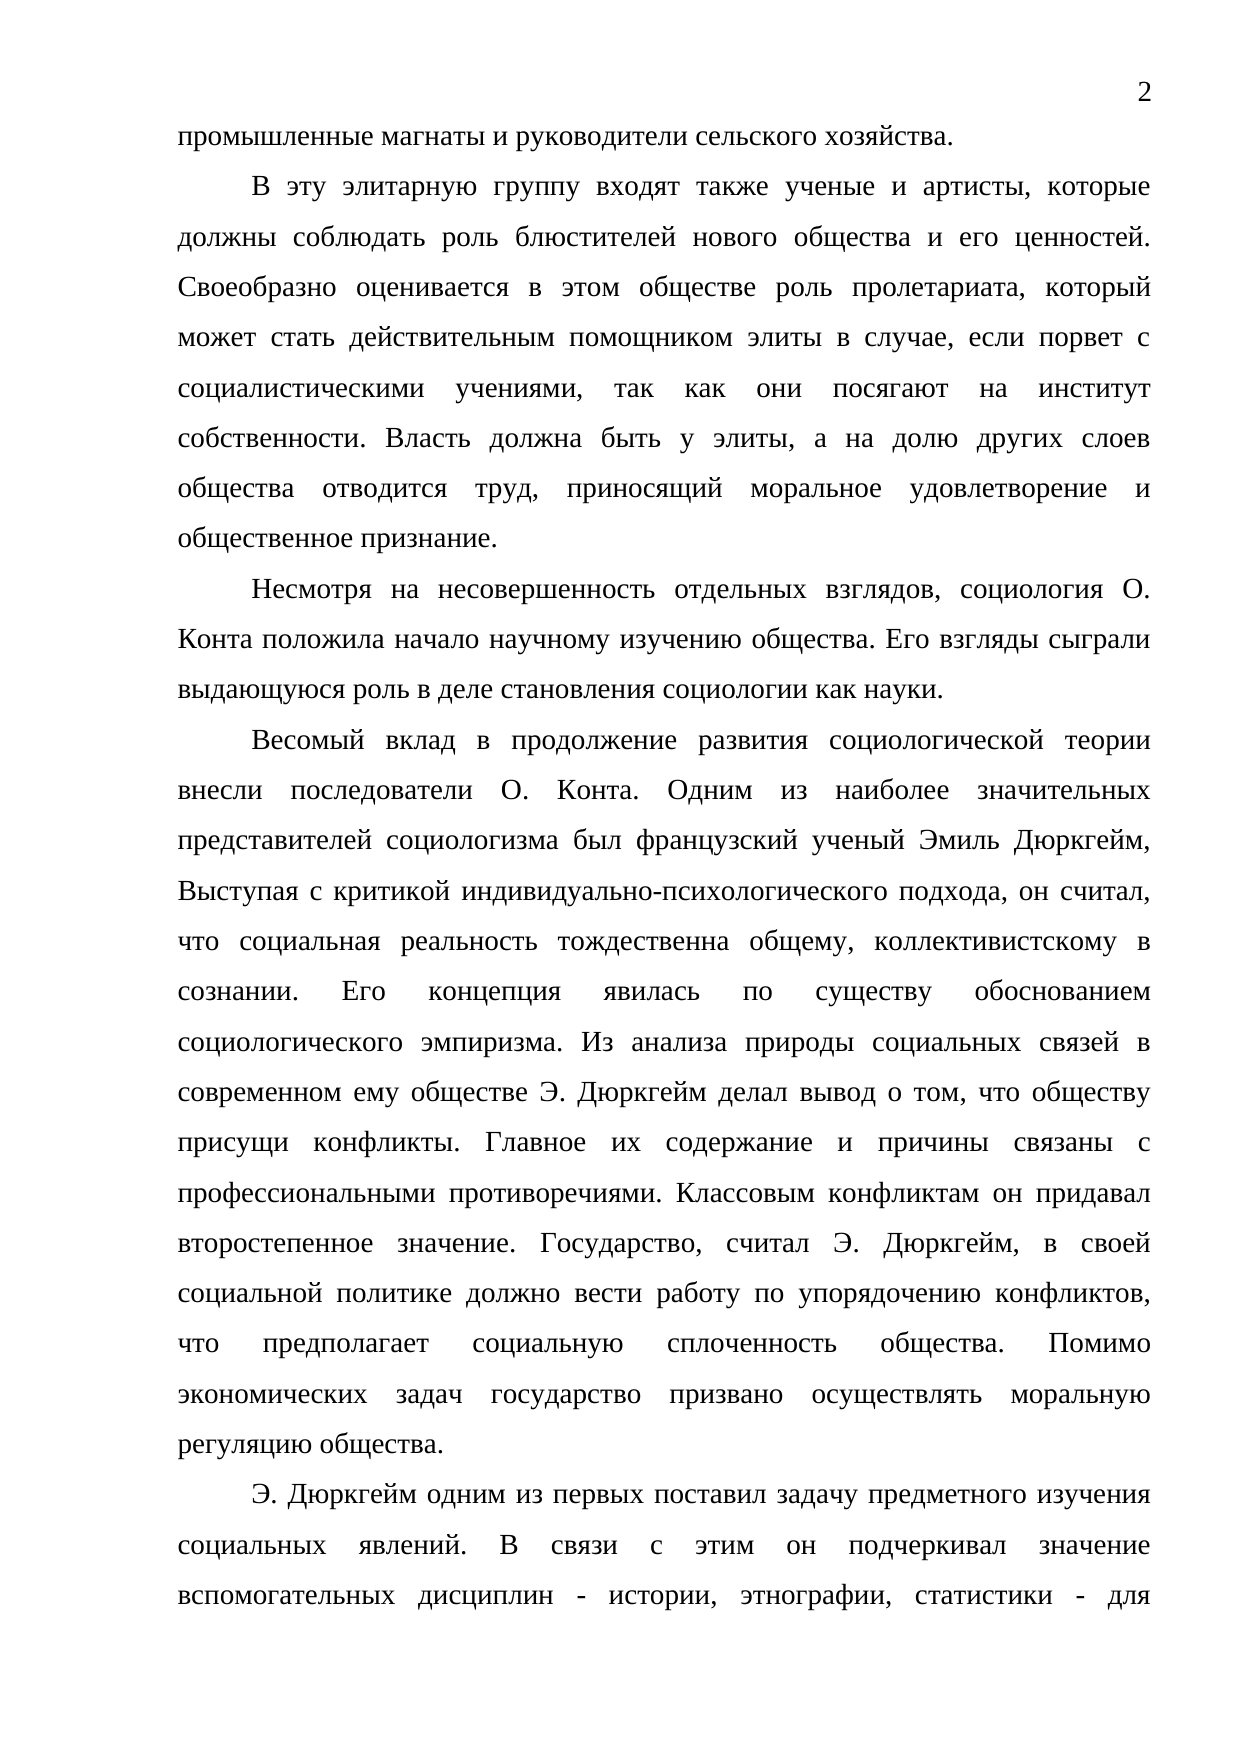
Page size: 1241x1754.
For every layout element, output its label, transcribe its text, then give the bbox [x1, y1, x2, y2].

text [177, 118, 1152, 152]
text В эту элитарную группу входят также ученые и артисты, которые должны соблюдать роль блюстителей нового общества и его ценностей. Своеобразно оценивается в этом обществе роль пролетариата, который может стать действительным помощником элиты в случае, если порвет с социалистическими учениями, так как они посягают на институт собственности. Власть должна быть у элиты, а на долю других слоев общества отводится труд, приносящий моральное удовлетворение и общественное признание. [177, 168, 1152, 554]
text Несмотря на несовершенность отдельных взглядов, социология О. Конта положила начало научному изучению общества. Его взгляды сыграли выдающуюся роль в деле становления социологии как науки. [177, 571, 1152, 705]
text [177, 1477, 1152, 1611]
text Весомый вклад в продолжение развития социологической теории внесли последователи О. Конта. Одним из наиболее значительных представителей социологизма был французский ученый Эмиль Дюркгейм, Выступая с критикой индивидуально-психологического подхода, он считал, что социальная реальность тождественна общему, коллективистскому в сознании. Его концепция явилась по существу обоснованием социологического эмпиризма. Из анализа природы социальных связей в современном ему обществе Э. Дюркгейм делал вывод о том, что обществу присущи конфликты. Главное их содержание и причины связаны с профессиональными противоречиями. Классовым конфликтам он придавал второстепенное значение. Государство, считал Э. Дюркгейм, в своей социальной политике должно вести работу по упорядочению конфликтов, что предполагает социальную сплоченность общества. Помимо экономических задач государство призвано осуществлять моральную регуляцию общества. [177, 722, 1152, 1460]
